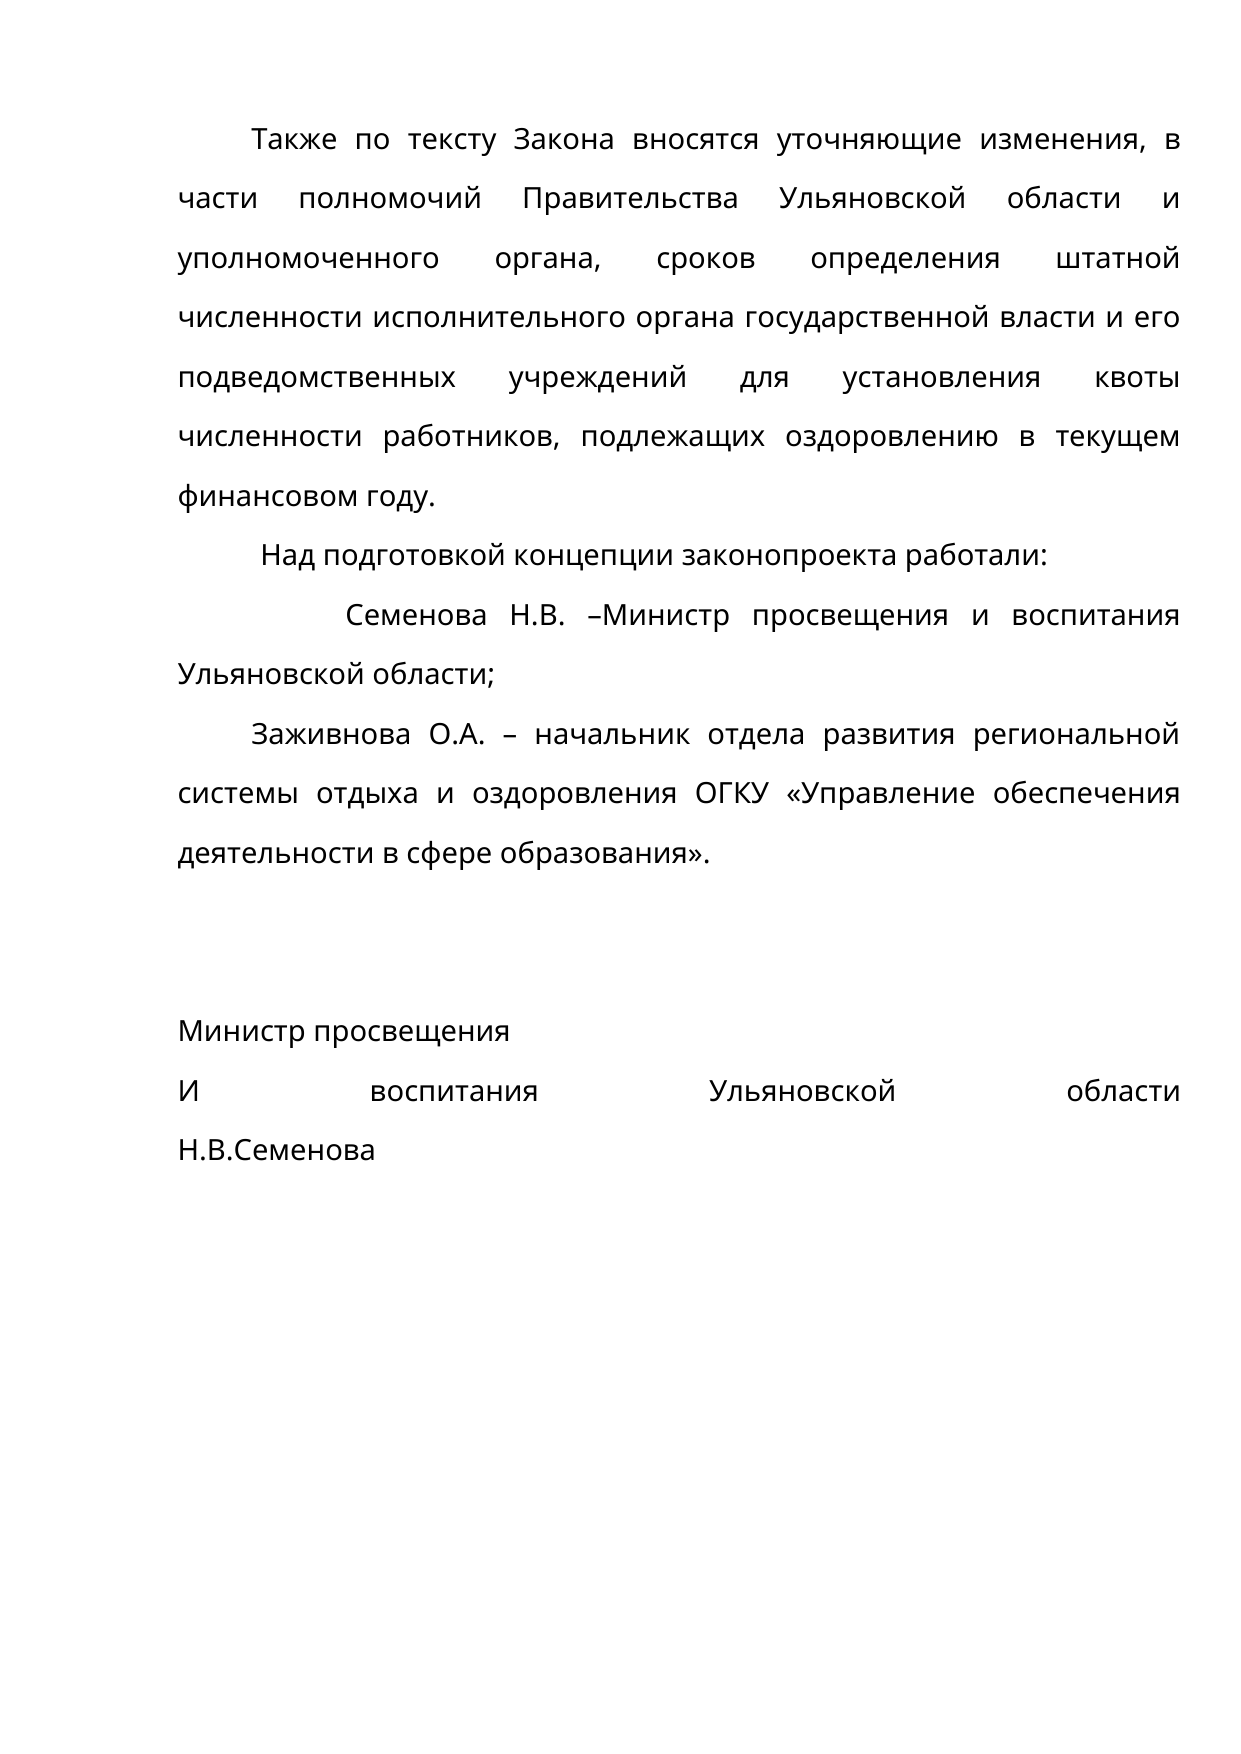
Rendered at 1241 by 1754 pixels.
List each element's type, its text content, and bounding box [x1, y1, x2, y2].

subtitle Семенова Н.В. –Министр просвещения и воспитания Ульяновской области; [177, 594, 1181, 693]
text Министр просвещения [177, 1010, 1181, 1050]
subtitle Заживнова О.А. – начальник отдела развития региональной системы отдыха и оздоровления ОГКУ «Управление обеспечения деятельности в сфере образования». [177, 713, 1181, 872]
text И воспитания Ульяновской области Н.В.Семенова [177, 1070, 1181, 1169]
text Также по тексту Закона вносятся уточняющие изменения, в части полномочий Правительства Ульяновской области и уполномоченного органа, сроков определения штатной численности исполнительного органа государственной власти и его подведомственных учреждений для установления квоты численности работников, подлежащих оздоровлению в текущем финансовом году. [177, 118, 1181, 515]
subtitle Над подготовкой концепции законопроекта работали: [215, 534, 1181, 574]
